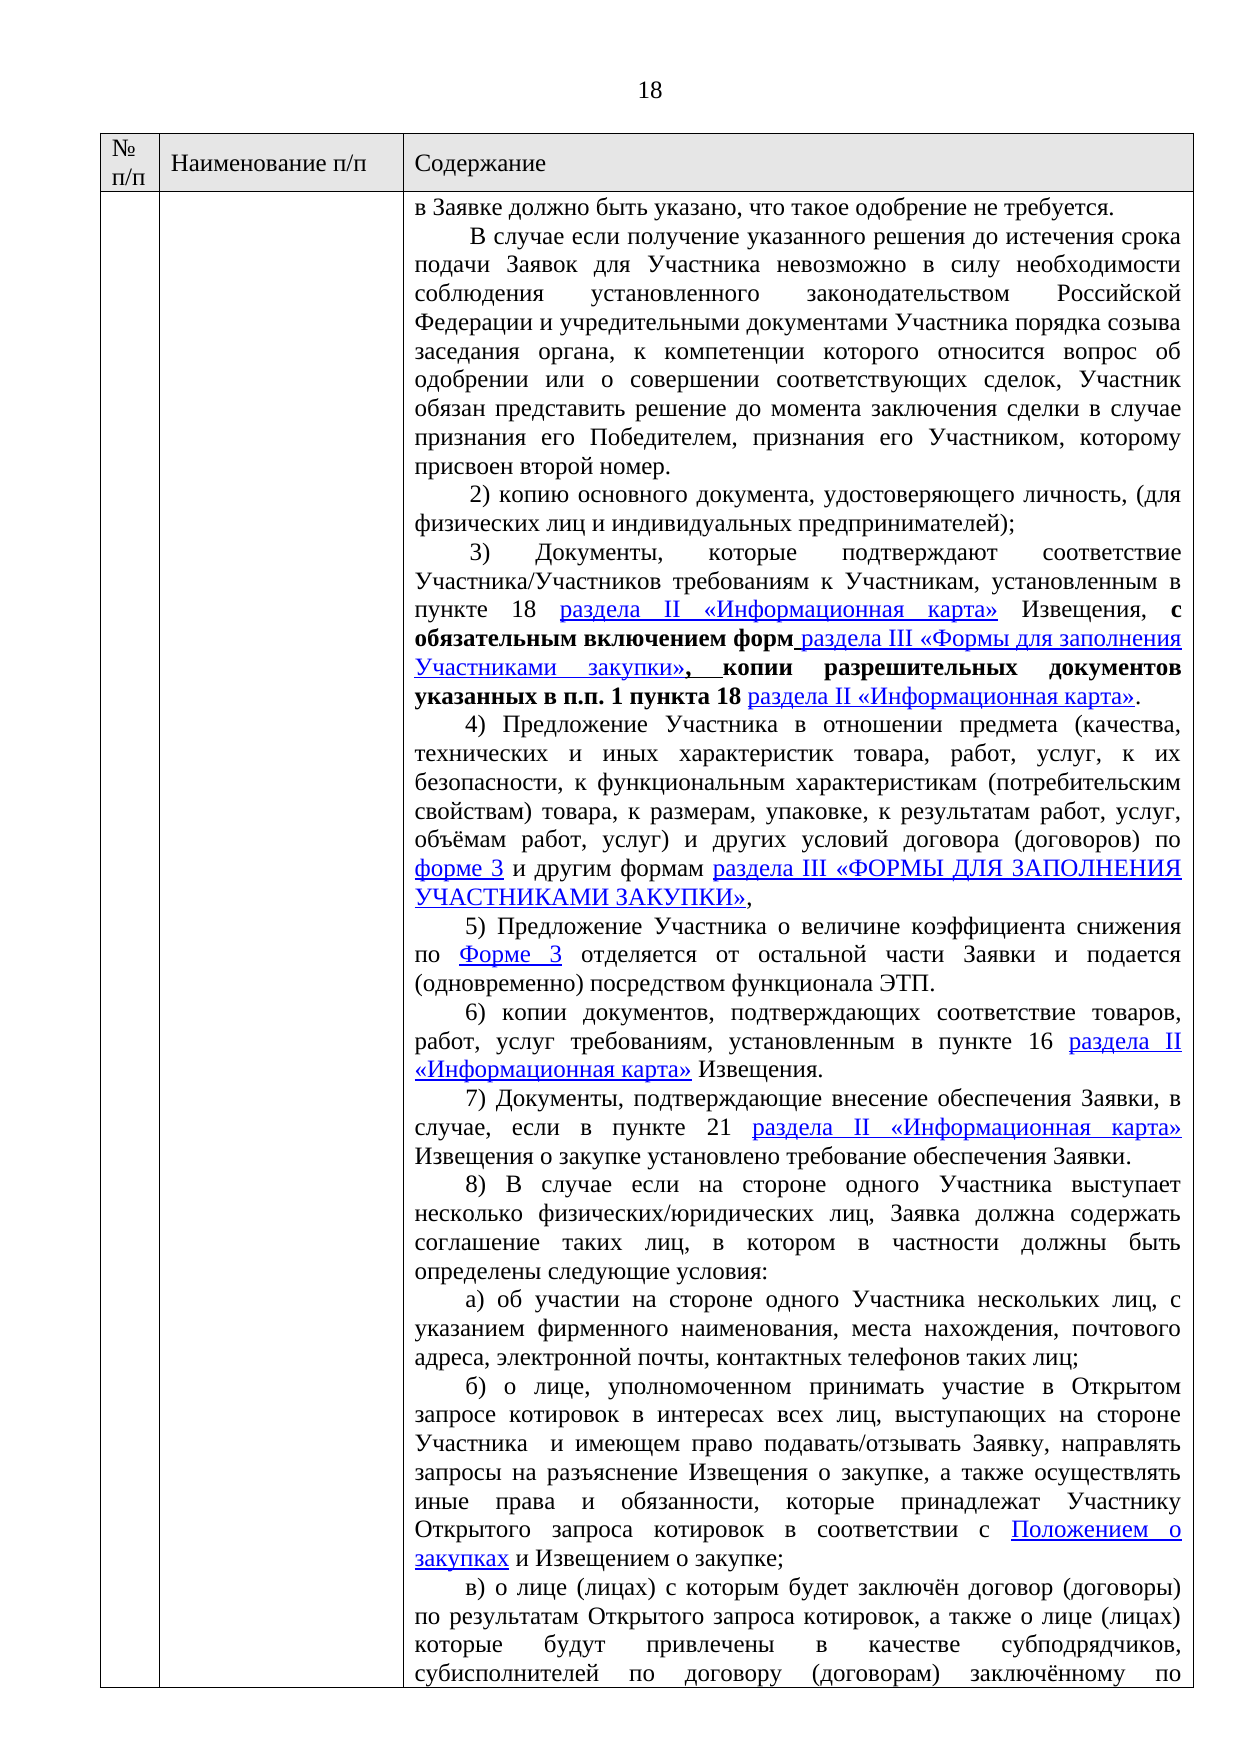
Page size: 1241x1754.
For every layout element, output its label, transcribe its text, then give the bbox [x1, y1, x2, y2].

table_header Наименование п/п [160, 134, 403, 191]
table_header № п/п [101, 134, 159, 191]
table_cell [160, 192, 403, 1687]
table_cell [101, 192, 159, 1687]
table_header Содержание [404, 134, 1193, 191]
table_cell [404, 192, 1193, 1687]
